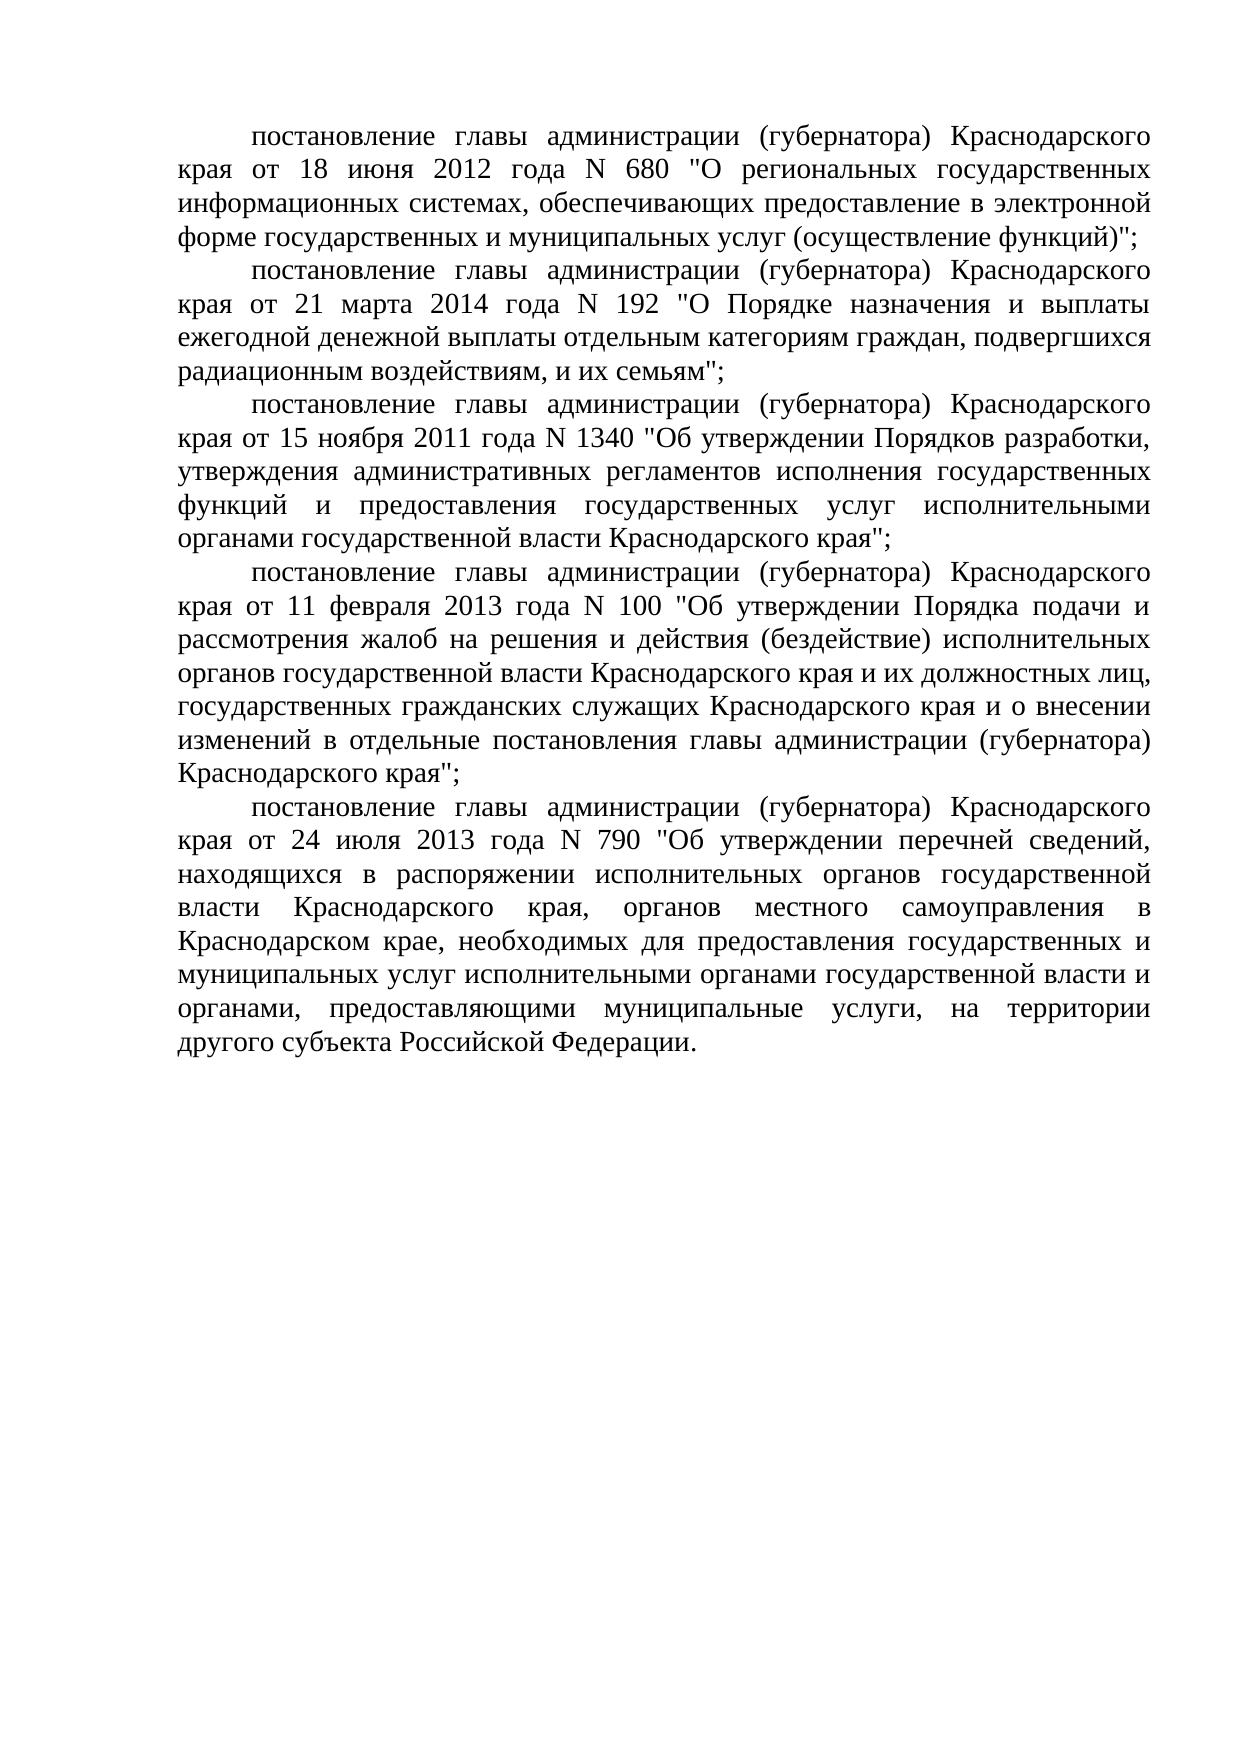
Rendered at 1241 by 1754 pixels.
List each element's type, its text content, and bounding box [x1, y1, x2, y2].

text постановление главы администрации (губернатора) Краснодарского края от 18 июня 2012 года N 680 "О региональных государственных информационных системах, обеспечивающих предоставление в электронной форме государственных и муниципальных услуг (осуществление функций)"; [177, 118, 1152, 252]
text постановление главы администрации (губернатора) Краснодарского края от 24 июля 2013 года N 790 "Об утверждении перечней сведений, находящихся в распоряжении исполнительных органов государственной власти Краснодарского края, органов местного самоуправления в Краснодарском крае, необходимых для предоставления государственных и муниципальных услуг исполнительными органами государственной власти и органами, предоставляющими муниципальные услуги, на территории другого субъекта Российской Федерации. [177, 789, 1152, 1057]
text постановление главы администрации (губернатора) Краснодарского края от 15 ноября 2011 года N 1340 "Об утверждении Порядков разработки, утверждения административных регламентов исполнения государственных функций и предоставления государственных услуг исполнительными органами государственной власти Краснодарского края"; [177, 386, 1152, 554]
text постановление главы администрации (губернатора) Краснодарского края от 11 февраля 2013 года N 100 "Об утверждении Порядка подачи и рассмотрения жалоб на решения и действия (бездействие) исполнительных органов государственной власти Краснодарского края и их должностных лиц, государственных гражданских служащих Краснодарского края и о внесении изменений в отдельные постановления главы администрации (губернатора) Краснодарского края"; [177, 554, 1152, 789]
text постановление главы администрации (губернатора) Краснодарского края от 21 марта 2014 года N 192 "О Порядке назначения и выплаты ежегодной денежной выплаты отдельным категориям граждан, подвергшихся радиационным воздействиям, и их семьям"; [177, 252, 1152, 386]
